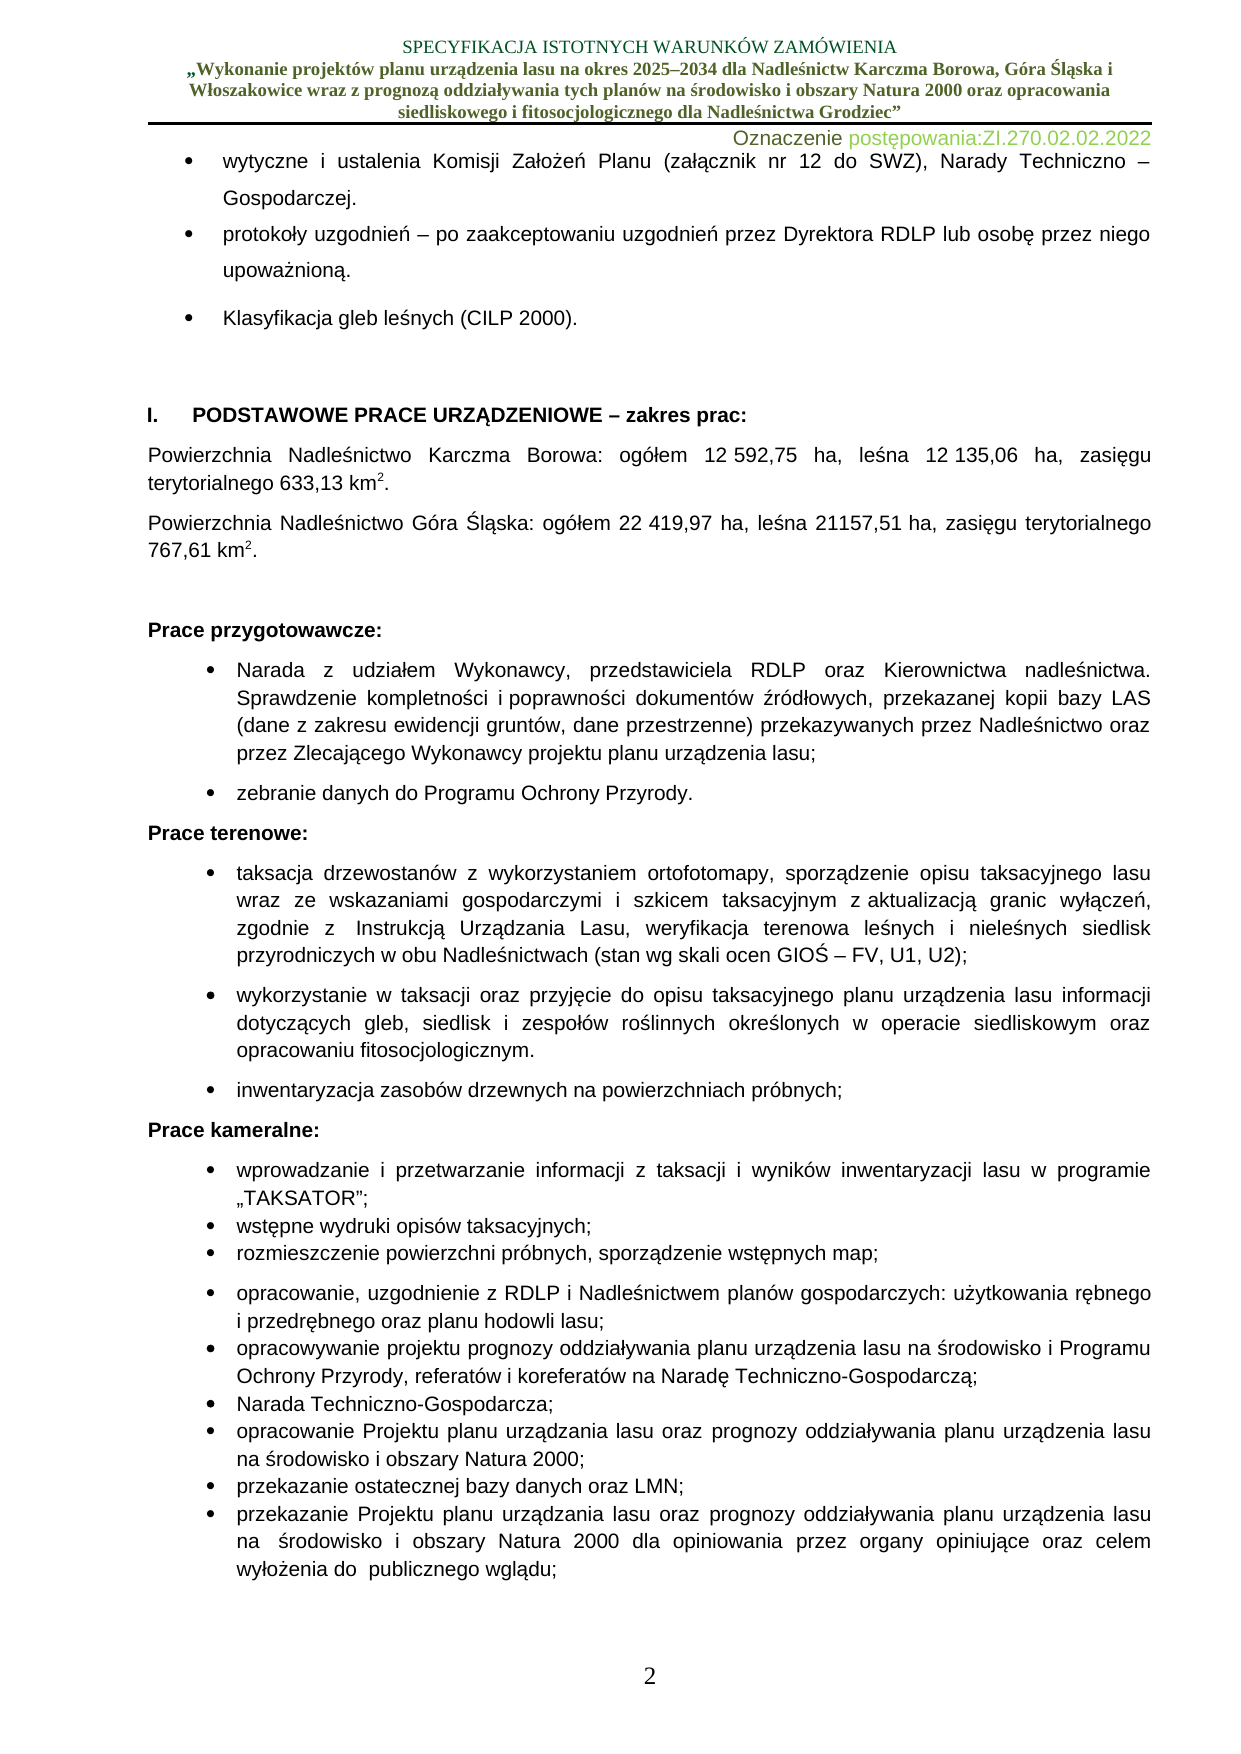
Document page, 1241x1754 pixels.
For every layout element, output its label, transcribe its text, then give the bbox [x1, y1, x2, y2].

list opracowywanie projektu prognozy oddziaływania planu urządzenia lasu na środowisko i Programu Ochrony Przyrody, referatów i koreferatów na Naradę Techniczno-Gospodarczą; [207, 1336, 1152, 1388]
list rozmieszczenie powierzchni próbnych, sporządzenie wstępnych map; [207, 1241, 1152, 1265]
text Powierzchnia Nadleśnictwo Karczma Borowa: ogółem 12 592,75 ha, leśna 12 135,06 ha, zasięgu terytorialnego 633,13 km2. [148, 443, 1152, 494]
list inwentaryzacja zasobów drzewnych na powierzchniach próbnych; [207, 1078, 1152, 1102]
list taksacja drzewostanów z wykorzystaniem ortofotomapy, sporządzenie opisu taksacyjnego lasu wraz ze wskazaniami gospodarczymi i szkicem taksacyjnym z aktualizacją granic wyłączeń, zgodnie z Instrukcją Urządzania Lasu, weryfikacja terenowa leśnych i nieleśnych siedlisk przyrodniczych w obu Nadleśnictwach (stan wg skali ocen GIOŚ – FV, U1, U2); [207, 861, 1152, 967]
text Powierzchnia Nadleśnictwo Góra Śląska: ogółem 22 419,97 ha, leśna 21157,51 ha, zasięgu terytorialnego 767,61 km2. [148, 510, 1152, 562]
list Klasyfikacja gleb leśnych (CILP 2000). [185, 306, 1152, 330]
list Narada Techniczno-Gospodarcza; [207, 1391, 1152, 1415]
list przekazanie Projektu planu urządzania lasu oraz prognozy oddziaływania planu urządzenia lasu na środowisko i obszary Natura 2000 dla opiniowania przez organy opiniujące oraz celem wyłożenia do publicznego wglądu; [207, 1502, 1152, 1581]
list wykorzystanie w taksacji oraz przyjęcie do opisu taksacyjnego planu urządzenia lasu informacji dotyczących gleb, siedlisk i zespołów roślinnych określonych w operacie siedliskowym oraz opracowaniu fitosocjologicznym. [207, 983, 1152, 1062]
list PODSTAWOWE PRACE URZĄDZENIOWE – zakres prac: [147, 403, 1152, 427]
list Narada z udziałem Wykonawcy, przedstawiciela RDLP oraz Kierownictwa nadleśnictwa. Sprawdzenie kompletności i poprawności dokumentów źródłowych, przekazanej kopii bazy LAS (dane z zakresu ewidencji gruntów, dane przestrzenne) przekazywanych przez Nadleśnictwo oraz przez Zlecającego Wykonawcy projektu planu urządzenia lasu; [207, 658, 1152, 764]
list wytyczne i ustalenia Komisji Założeń Planu (załącznik nr 12 do SWZ), Narady Techniczno – Gospodarczej. [185, 149, 1152, 209]
text Prace przygotowawcze: [148, 618, 1152, 642]
text Prace kameralne: [148, 1118, 1152, 1142]
text Prace terenowe: [148, 821, 1152, 844]
list wprowadzanie i przetwarzanie informacji z taksacji i wyników inwentaryzacji lasu w programie „TAKSATOR”; [207, 1158, 1152, 1210]
list protokoły uzgodnień – po zaakceptowaniu uzgodnień przez Dyrektora RDLP lub osobę przez niego upoważnioną. [185, 221, 1152, 281]
list zebranie danych do Programu Ochrony Przyrody. [207, 780, 1152, 804]
list przekazanie ostatecznej bazy danych oraz LMN; [207, 1474, 1152, 1498]
list opracowanie Projektu planu urządzania lasu oraz prognozy oddziaływania planu urządzenia lasu na środowisko i obszary Natura 2000; [207, 1419, 1152, 1471]
list wstępne wydruki opisów taksacyjnych; [207, 1213, 1152, 1237]
list opracowanie, uzgodnienie z RDLP i Nadleśnictwem planów gospodarczych: użytkowania rębnego i przedrębnego oraz planu hodowli lasu; [207, 1281, 1152, 1333]
